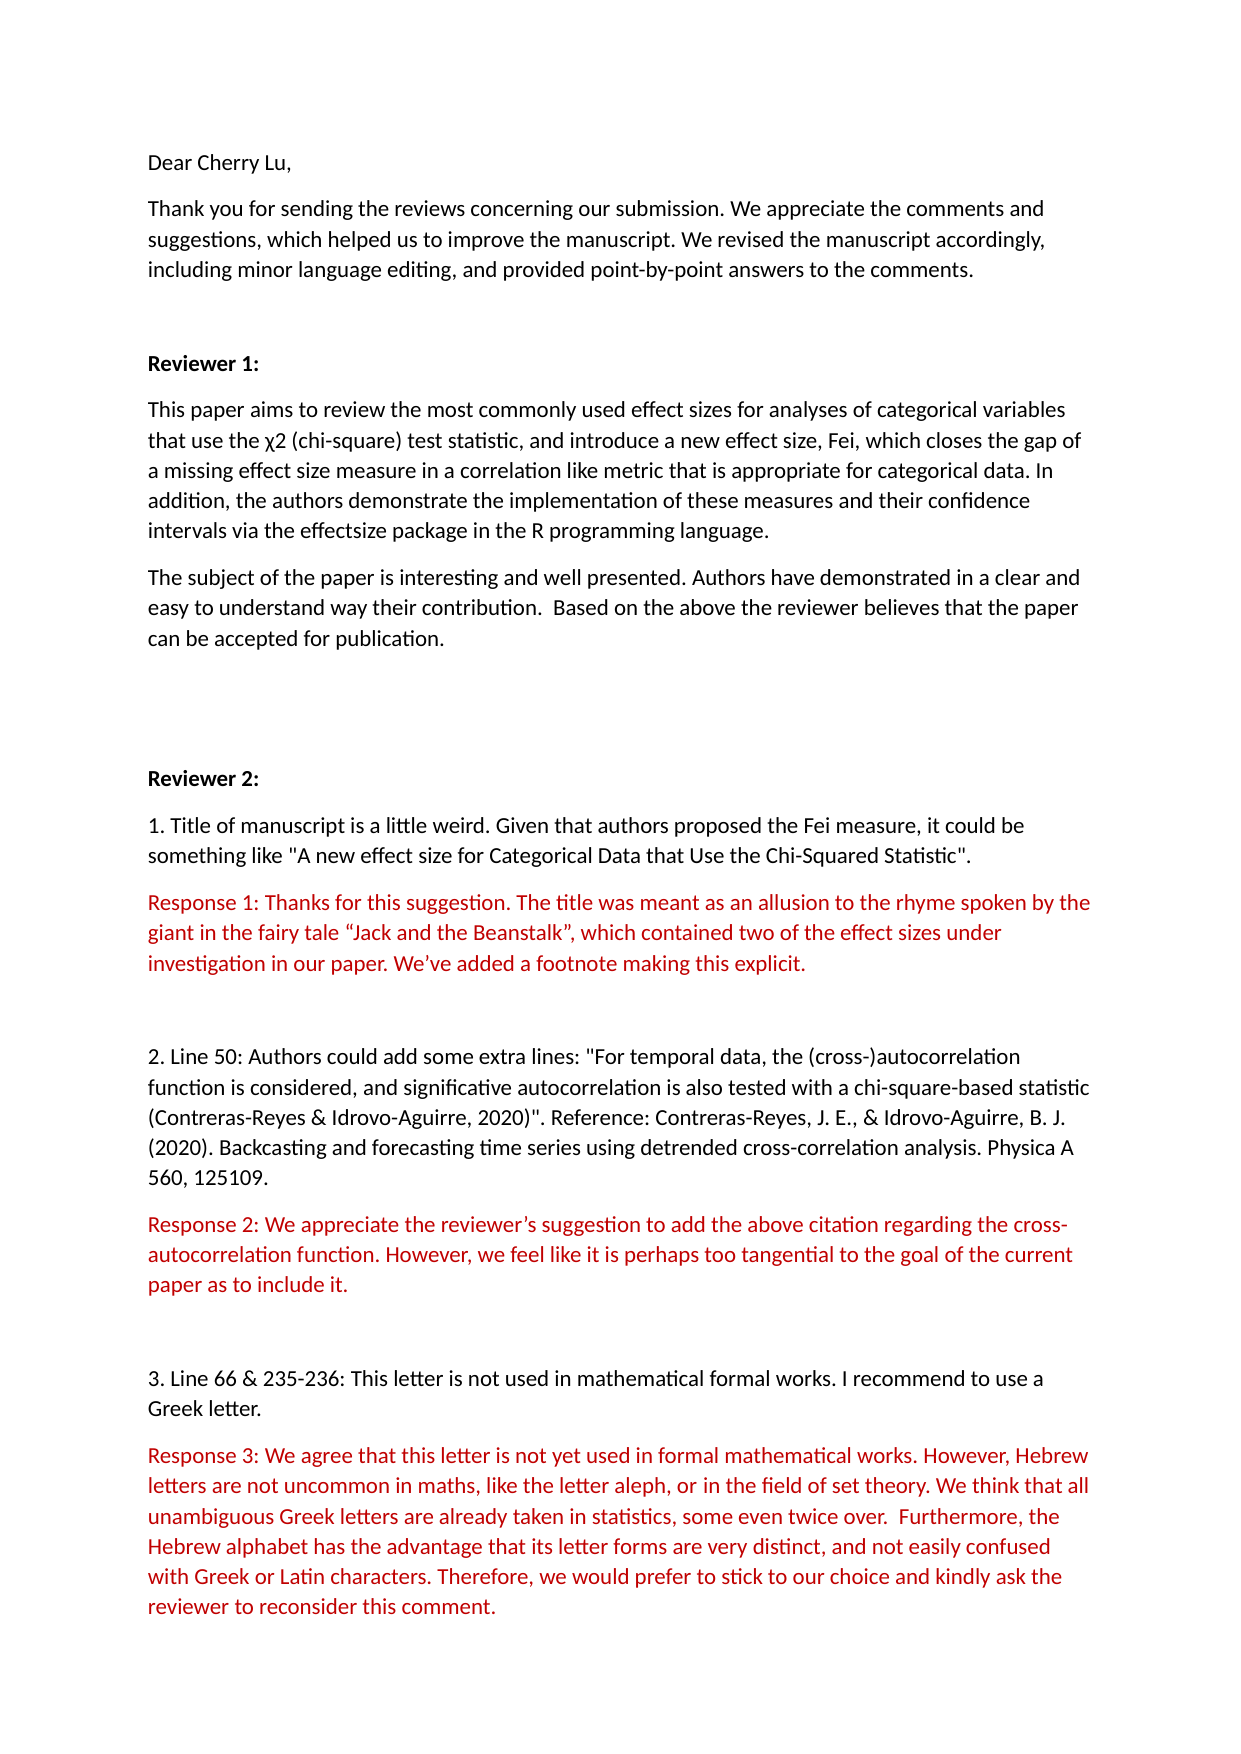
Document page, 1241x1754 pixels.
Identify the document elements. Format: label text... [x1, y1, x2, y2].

text Thank you for sending the reviews concerning our submission. We appreciate the comments and suggestions, which helped us to improve the manuscript. We revised the manuscript accordingly, including minor language editing, and provided point-by-point answers to the comments. [148, 194, 1093, 283]
text Response 1: Thanks for this suggestion. The title was meant as an allusion to the rhyme spoken by the giant in the fairy tale “Jack and the Beanstalk”, which contained two of the effect sizes under investigation in our paper. We’ve added a footnote making this explicit. [148, 888, 1093, 977]
text Response 2: We appreciate the reviewer’s suggestion to add the above citation regarding the cross-autocorrelation function. However, we feel like it is perhaps too tangential to the goal of the current paper as to include it. [148, 1210, 1093, 1298]
text Response 3: We agree that this letter is not yet used in formal mathematical works. However, Hebrew letters are not uncommon in maths, like the letter aleph, or in the field of set theory. We think that all unambiguous Greek letters are already taken in statistics, some even twice over. Furthermore, the Hebrew alphabet has the advantage that its letter forms are very distinct, and not easily confused with Greek or Latin characters. Therefore, we would prefer to stick to our choice and kindly ask the reviewer to reconsider this comment. [148, 1441, 1093, 1620]
text The subject of the paper is interesting and well presented. Authors have demonstrated in a clear and easy to understand way their contribution. Based on the above the reviewer believes that the paper can be accepted for publication. [148, 563, 1093, 652]
text 2. Line 50: Authors could add some extra lines: "For temporal data, the (cross-)autocorrelation function is considered, and significative autocorrelation is also tested with a chi-square-based statistic (Contreras-Reyes & Idrovo-Aguirre, 2020)". Reference: Contreras-Reyes, J. E., & Idrovo-Aguirre, B. J. (2020). Backcasting and forecasting time series using detrended cross-correlation analysis. Physica A 560, 125109. [148, 1042, 1093, 1191]
text Reviewer 2: [148, 764, 1093, 792]
text Reviewer 1: [148, 349, 1093, 377]
text 1. Title of manuscript is a little weird. Given that authors proposed the Fei measure, it could be something like "A new effect size for Categorical Data that Use the Chi-Squared Statistic". [148, 811, 1093, 869]
text 3. Line 66 & 235-236: This letter is not used in mathematical formal works. I recommend to use a Greek letter. [148, 1364, 1093, 1422]
text This paper aims to review the most commonly used effect sizes for analyses of categorical variables that use the χ2 (chi-square) test statistic, and introduce a new effect size, Fei, which closes the gap of a missing effect size measure in a correlation like metric that is appropriate for categorical data. In addition, the authors demonstrate the implementation of these measures and their confidence intervals via the effectsize package in the R programming language. [148, 396, 1093, 544]
text Dear Cherry Lu, [148, 148, 1093, 176]
